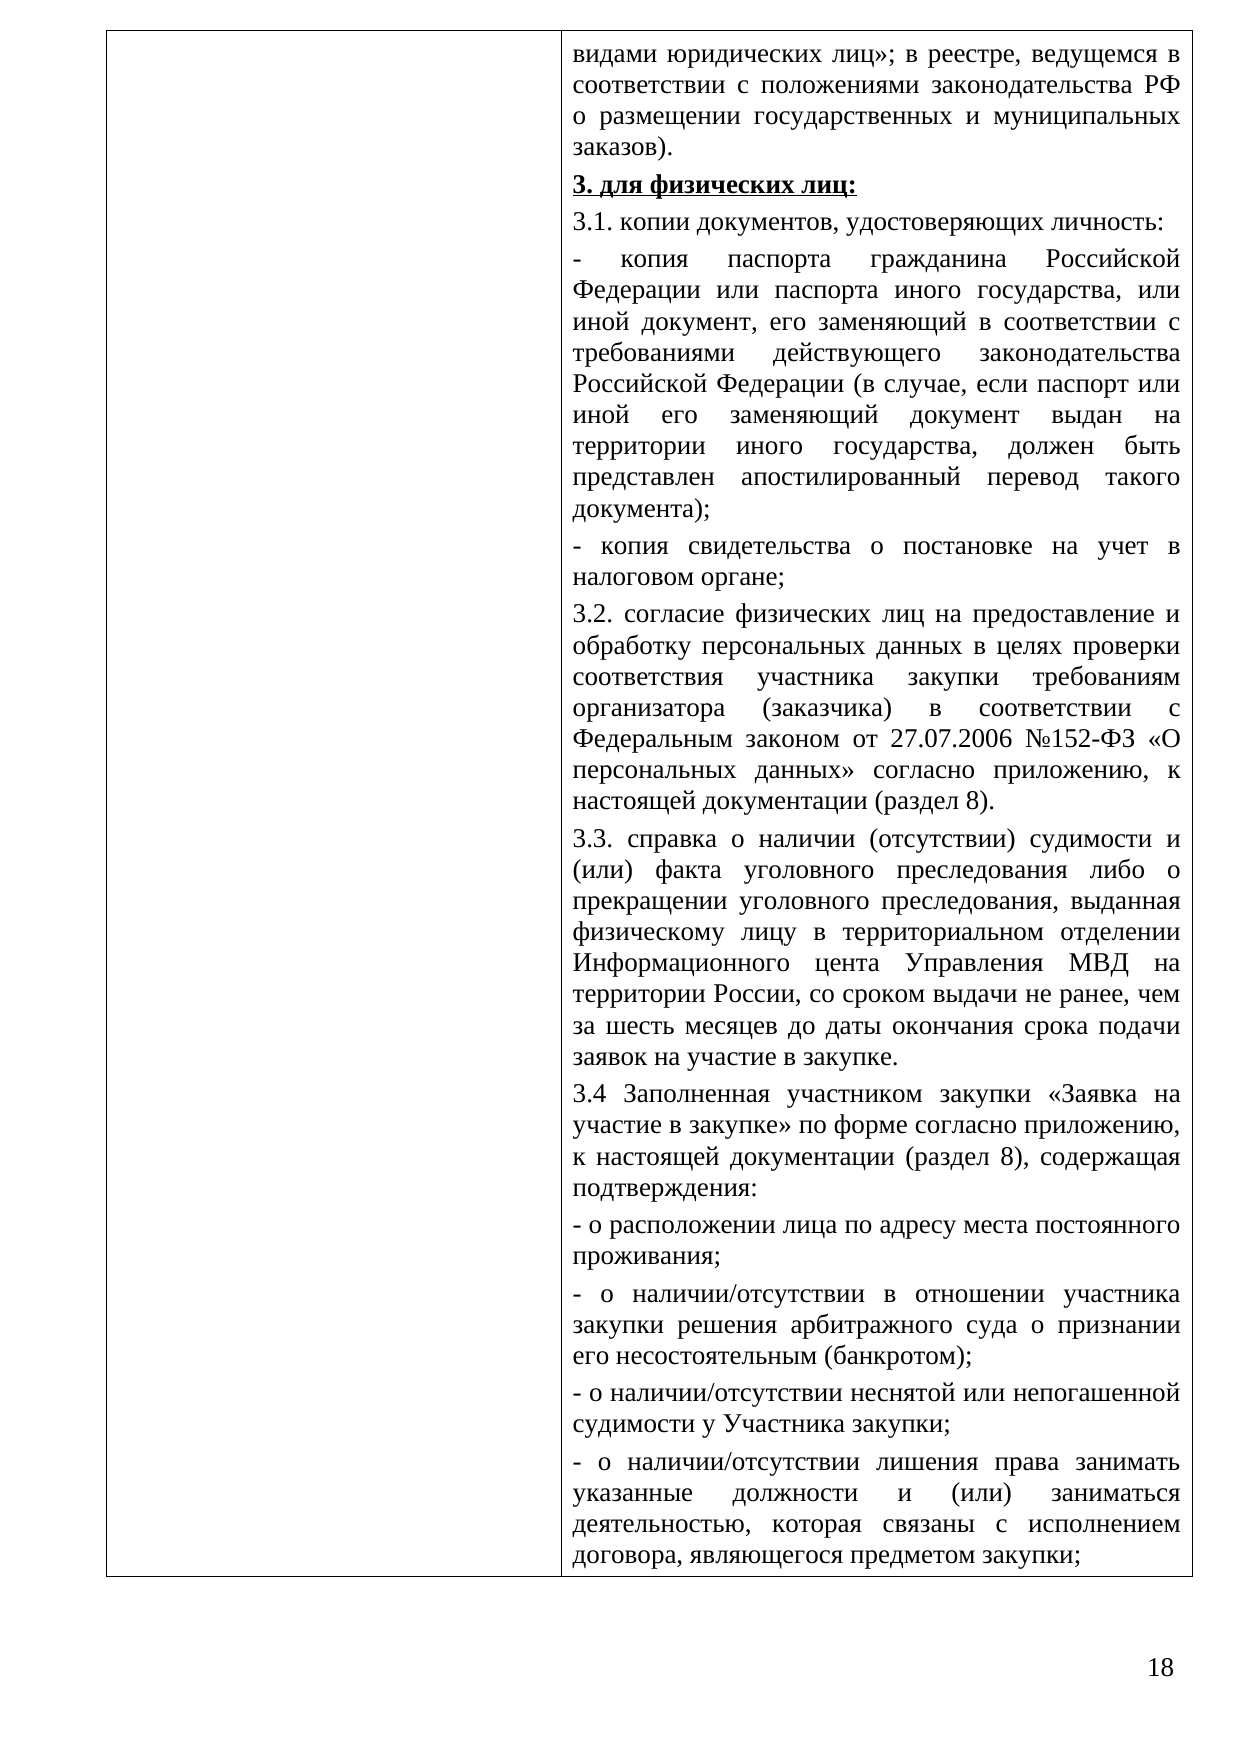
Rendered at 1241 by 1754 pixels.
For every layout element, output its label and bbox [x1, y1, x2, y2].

table_cell [107, 31, 561, 1576]
table_cell [562, 31, 1192, 1576]
